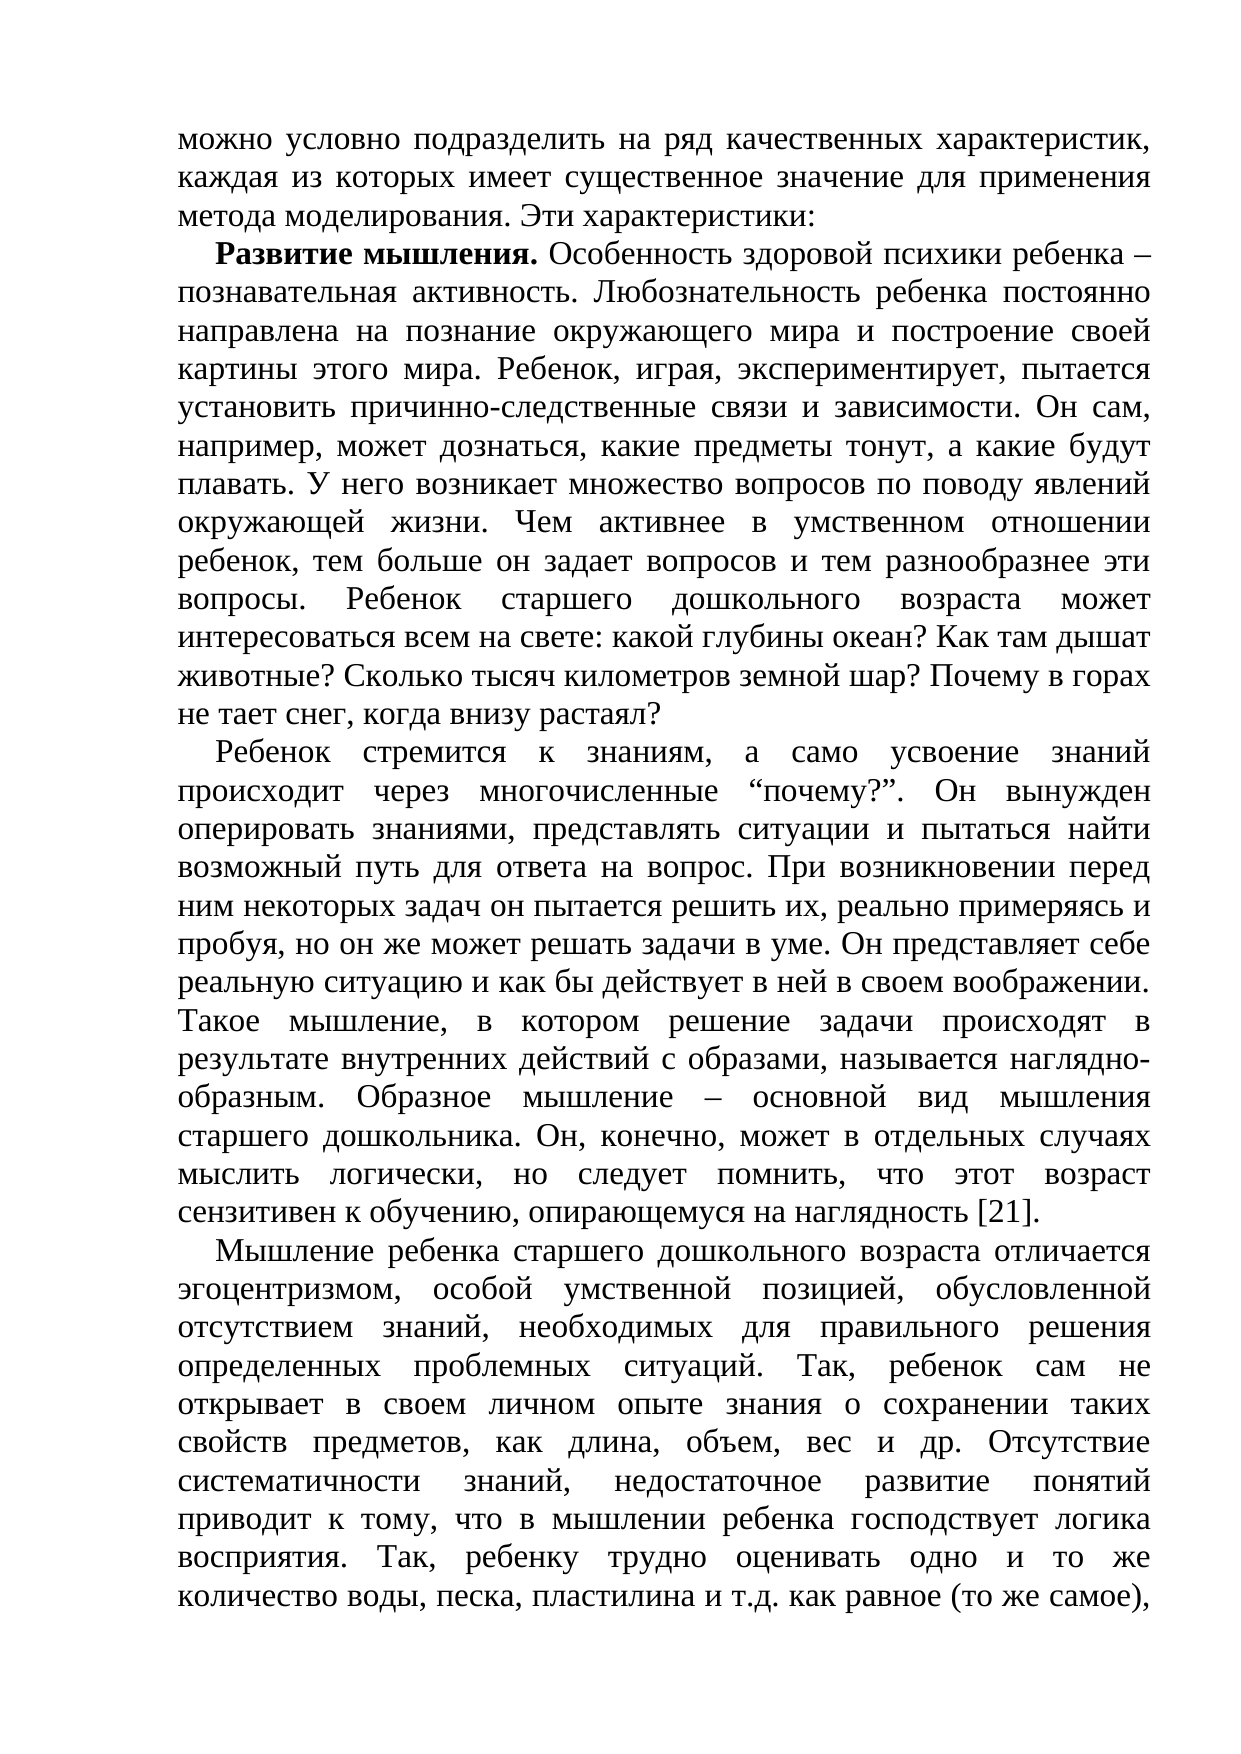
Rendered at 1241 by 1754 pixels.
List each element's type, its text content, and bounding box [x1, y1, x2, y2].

text Ребенок стремится к знаниям, а само усвоение знаний происходит через многочисленные “почему?”. Он вынужден оперировать знаниями, представлять ситуации и пытаться найти возможный путь для ответа на вопрос. При возникновении перед ним некоторых задач он пытается решить их, реально примеряясь и пробуя, но он же может решать задачи в уме. Он представляет себе реальную ситуацию и как бы действует в ней в своем воображении. Такое мышление, в котором решение задачи происходят в результате внутренних действий с образами, называется наглядно-образным. Образное мышление – основной вид мышления старшего дошкольника. Он, конечно, может в отдельных случаях мыслить логически, но следует помнить, что этот возраст сензитивен к обучению, опирающемуся на наглядность [21]. [177, 731, 1152, 1230]
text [177, 118, 1152, 233]
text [177, 1230, 1152, 1613]
text Развитие мышления. Особенность здоровой психики ребенка – познавательная активность. Любознательность ребенка постоянно направлена на познание окружающего мира и построение своей картины этого мира. Ребенок, играя, экспериментирует, пытается установить причинно-следственные связи и зависимости. Он сам, например, может дознаться, какие предметы тонут, а какие будут плавать. У него возникает множество вопросов по поводу явлений окружающей жизни. Чем активнее в умственном отношении ребенок, тем больше он задает вопросов и тем разнообразнее эти вопросы. Ребенок старшего дошкольного возраста может интересоваться всем на свете: какой глубины океан? Как там дышат животные? Сколько тысяч километров земной шар? Почему в горах не тает снег, когда внизу растаял? [177, 233, 1152, 731]
